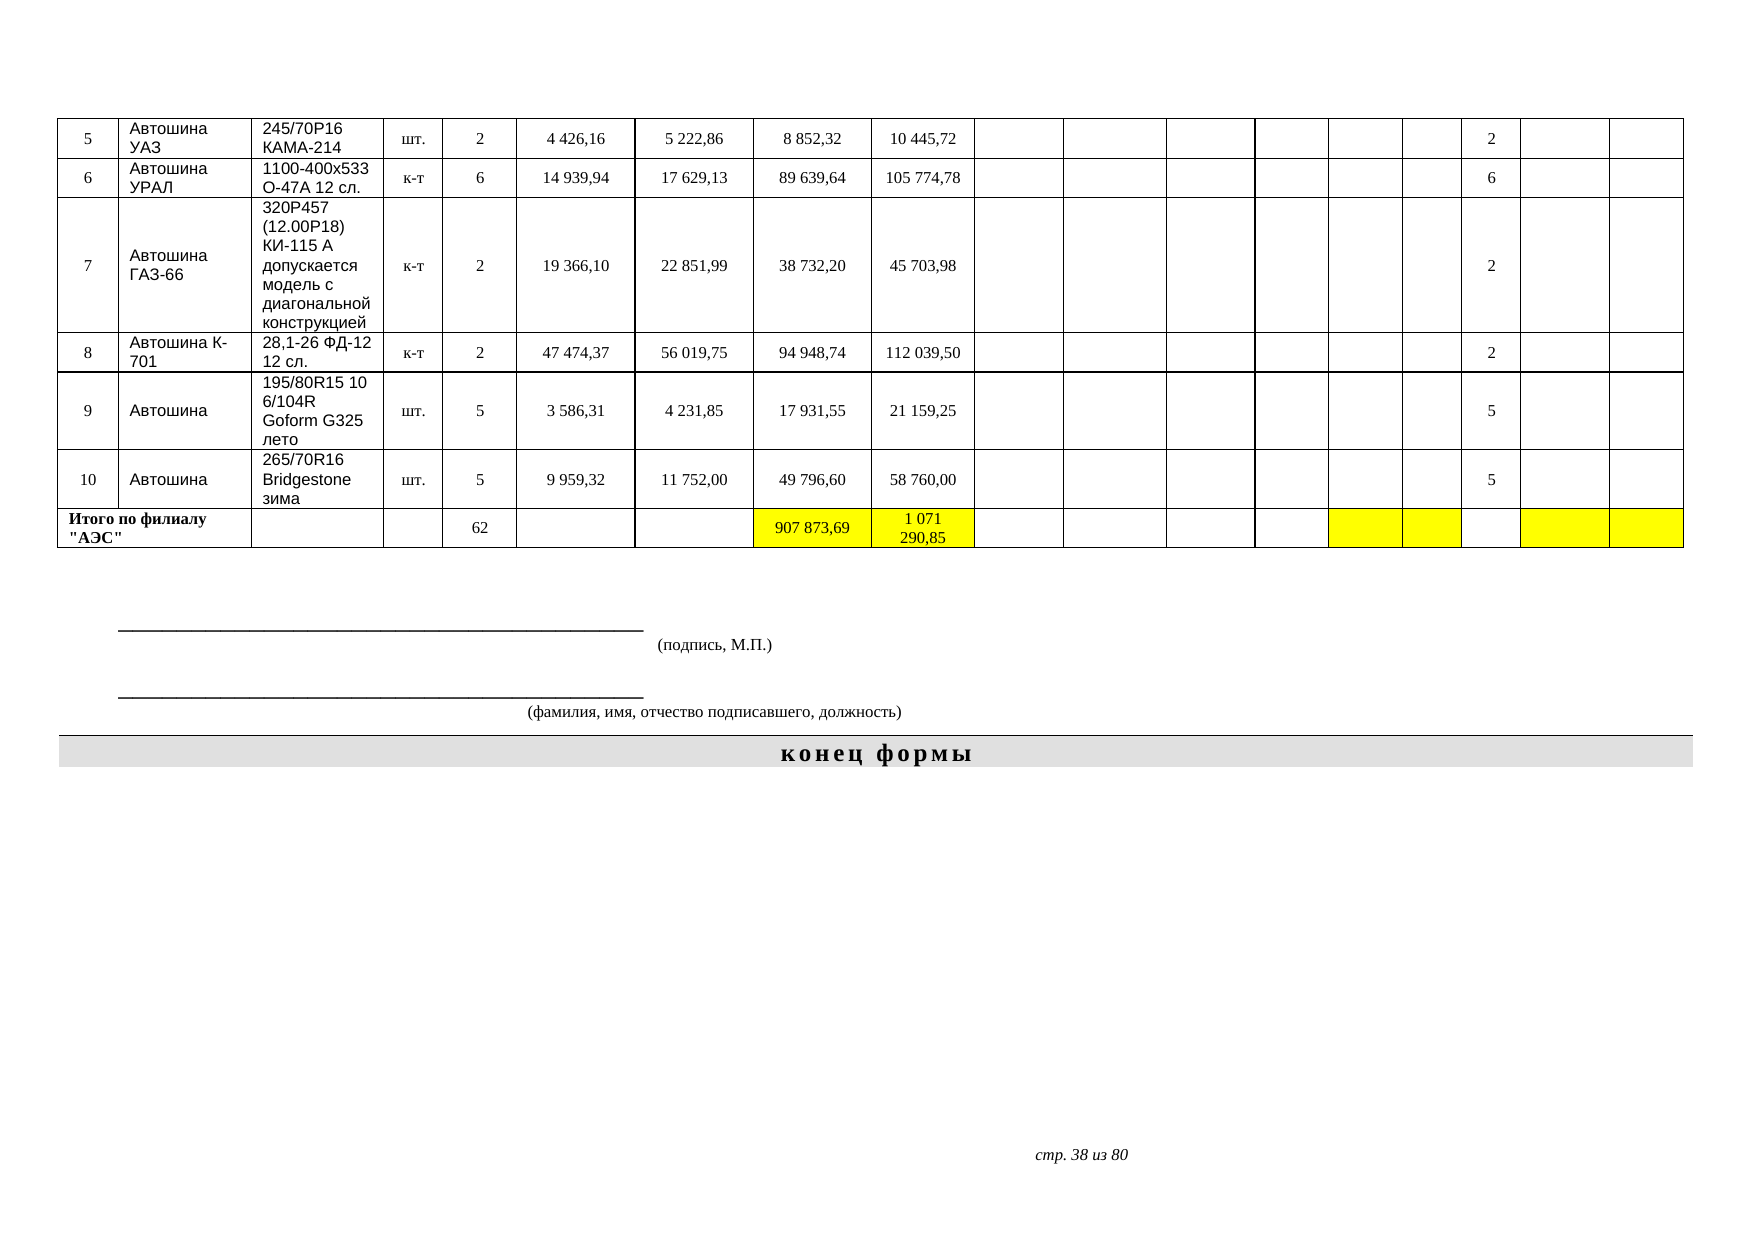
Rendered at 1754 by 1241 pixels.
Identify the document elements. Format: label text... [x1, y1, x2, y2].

table_cell 19 366,10 [517, 198, 634, 332]
table_cell [1403, 333, 1461, 371]
table_cell [1521, 119, 1609, 157]
text конец формы [59, 736, 1693, 767]
table_cell [1403, 159, 1461, 197]
table_cell Итого по филиалу "АЭС" [58, 509, 251, 547]
table_cell 10 [58, 450, 118, 508]
text ____________________________________ [59, 668, 1695, 701]
table_cell 9 [58, 373, 118, 449]
table_cell [1256, 373, 1328, 449]
table_cell 5 [443, 450, 516, 508]
text ____________________________________ [59, 601, 1695, 634]
table_cell 21 159,25 [872, 373, 974, 449]
table_cell 45 703,98 [872, 198, 974, 332]
table_cell Автошина УРАЛ [119, 159, 251, 197]
table_cell [975, 373, 1063, 449]
table_cell 2 [1462, 198, 1520, 332]
table_cell [384, 509, 442, 547]
table_cell 320Р457 (12.00Р18) КИ-115 А допускается модель с диагональной конструкцией [252, 198, 383, 332]
table_cell [1521, 509, 1609, 547]
table_cell 49 796,60 [754, 450, 871, 508]
table_cell 3 586,31 [517, 373, 634, 449]
table_cell [1167, 333, 1254, 371]
table_cell шт. [384, 450, 442, 508]
table_cell 907 873,69 [754, 509, 871, 547]
table_cell [1064, 333, 1166, 371]
table_cell 4 231,85 [636, 373, 753, 449]
table_cell 245/70Р16 КАМА-214 [252, 119, 383, 157]
table_cell 2 [443, 119, 516, 157]
table_cell [975, 509, 1063, 547]
table_cell 5 [443, 373, 516, 449]
table_cell [1064, 119, 1166, 157]
table_cell Автошина [119, 450, 251, 508]
table_cell [1462, 509, 1520, 547]
table_cell к-т [384, 159, 442, 197]
table_cell [1610, 373, 1683, 449]
table_cell 28,1-26 ФД-12 12 сл. [252, 333, 383, 371]
table_cell [1064, 450, 1166, 508]
table_cell [975, 159, 1063, 197]
table_cell [1403, 119, 1461, 157]
table_cell [1329, 373, 1402, 449]
table_cell [517, 509, 634, 547]
table_cell 7 [58, 198, 118, 332]
table_cell [1256, 509, 1328, 547]
table_cell 265/70R16 Bridgestone зима [252, 450, 383, 508]
table_cell [1521, 333, 1609, 371]
table_cell Автошина ГАЗ-66 [119, 198, 251, 332]
table_cell 2 [443, 333, 516, 371]
table_cell [1521, 198, 1609, 332]
table_cell шт. [384, 373, 442, 449]
table_cell [1256, 333, 1328, 371]
table_cell 58 760,00 [872, 450, 974, 508]
table_cell [1167, 198, 1254, 332]
table_cell 6 [1462, 159, 1520, 197]
table_cell 1 071 290,85 [872, 509, 974, 547]
table_cell 17 629,13 [636, 159, 753, 197]
table_cell [1521, 450, 1609, 508]
table_cell 5 [58, 119, 118, 157]
table_cell 17 931,55 [754, 373, 871, 449]
table_cell [1167, 450, 1254, 508]
table_cell [1256, 198, 1328, 332]
table_cell 14 939,94 [517, 159, 634, 197]
table_cell 10 445,72 [872, 119, 974, 157]
table_cell [1329, 198, 1402, 332]
table_cell [1403, 373, 1461, 449]
table_cell [252, 509, 383, 547]
table_cell 22 851,99 [636, 198, 753, 332]
table_cell [1403, 450, 1461, 508]
table_cell [1256, 450, 1328, 508]
table_cell к-т [384, 198, 442, 332]
table_cell [1167, 373, 1254, 449]
table_cell шт. [384, 119, 442, 157]
table_cell 89 639,64 [754, 159, 871, 197]
text (фамилия, имя, отчество подписавшего, должность) [59, 701, 1311, 735]
table_cell [1610, 450, 1683, 508]
table_cell [975, 450, 1063, 508]
table_cell [1064, 159, 1166, 197]
table_cell 1100-400х533 О-47А 12 сл. [252, 159, 383, 197]
table_cell [1521, 373, 1609, 449]
table_cell 5 [1462, 450, 1520, 508]
table_cell [1329, 450, 1402, 508]
table_cell [1403, 509, 1461, 547]
table_cell 47 474,37 [517, 333, 634, 371]
table_cell 5 [1462, 373, 1520, 449]
table_cell Автошина [119, 373, 251, 449]
table_cell 6 [58, 159, 118, 197]
table_cell [1521, 159, 1609, 197]
table_cell [1064, 198, 1166, 332]
table_cell [1064, 373, 1166, 449]
table_cell [636, 509, 753, 547]
table_cell 62 [443, 509, 516, 547]
table_cell [1610, 333, 1683, 371]
table_cell [1403, 198, 1461, 332]
table_cell 38 732,20 [754, 198, 871, 332]
table_cell 8 852,32 [754, 119, 871, 157]
table_cell 8 [58, 333, 118, 371]
table_cell [1064, 509, 1166, 547]
table_cell [1256, 119, 1328, 157]
table_cell 56 019,75 [636, 333, 753, 371]
table_cell 2 [1462, 333, 1520, 371]
table_cell [1610, 159, 1683, 197]
table_cell Автошина УАЗ [119, 119, 251, 157]
table_cell к-т [384, 333, 442, 371]
table_cell 6 [443, 159, 516, 197]
table_cell [1329, 509, 1402, 547]
table_cell [1610, 119, 1683, 157]
table_cell [1610, 198, 1683, 332]
table_cell 9 959,32 [517, 450, 634, 508]
table_cell 195/80R15 106/104R Goform G325 лето [252, 373, 383, 449]
table_cell 94 948,74 [754, 333, 871, 371]
table_cell [1167, 119, 1254, 157]
table_cell 2 [443, 198, 516, 332]
table_cell [1610, 509, 1683, 547]
table_cell [1167, 159, 1254, 197]
table_cell 112 039,50 [872, 333, 974, 371]
table_cell 105 774,78 [872, 159, 974, 197]
table_cell [975, 333, 1063, 371]
table_cell Автошина К-701 [119, 333, 251, 371]
table_cell [975, 198, 1063, 332]
text (подпись, М.П.) [59, 634, 1311, 668]
table_cell 11 752,00 [636, 450, 753, 508]
table_cell [1256, 159, 1328, 197]
table_cell 5 222,86 [636, 119, 753, 157]
table_cell [1329, 333, 1402, 371]
table_cell 4 426,16 [517, 119, 634, 157]
table_cell [1329, 159, 1402, 197]
table_cell [1329, 119, 1402, 157]
table_cell 2 [1462, 119, 1520, 157]
table_cell [1167, 509, 1254, 547]
table_cell [975, 119, 1063, 157]
